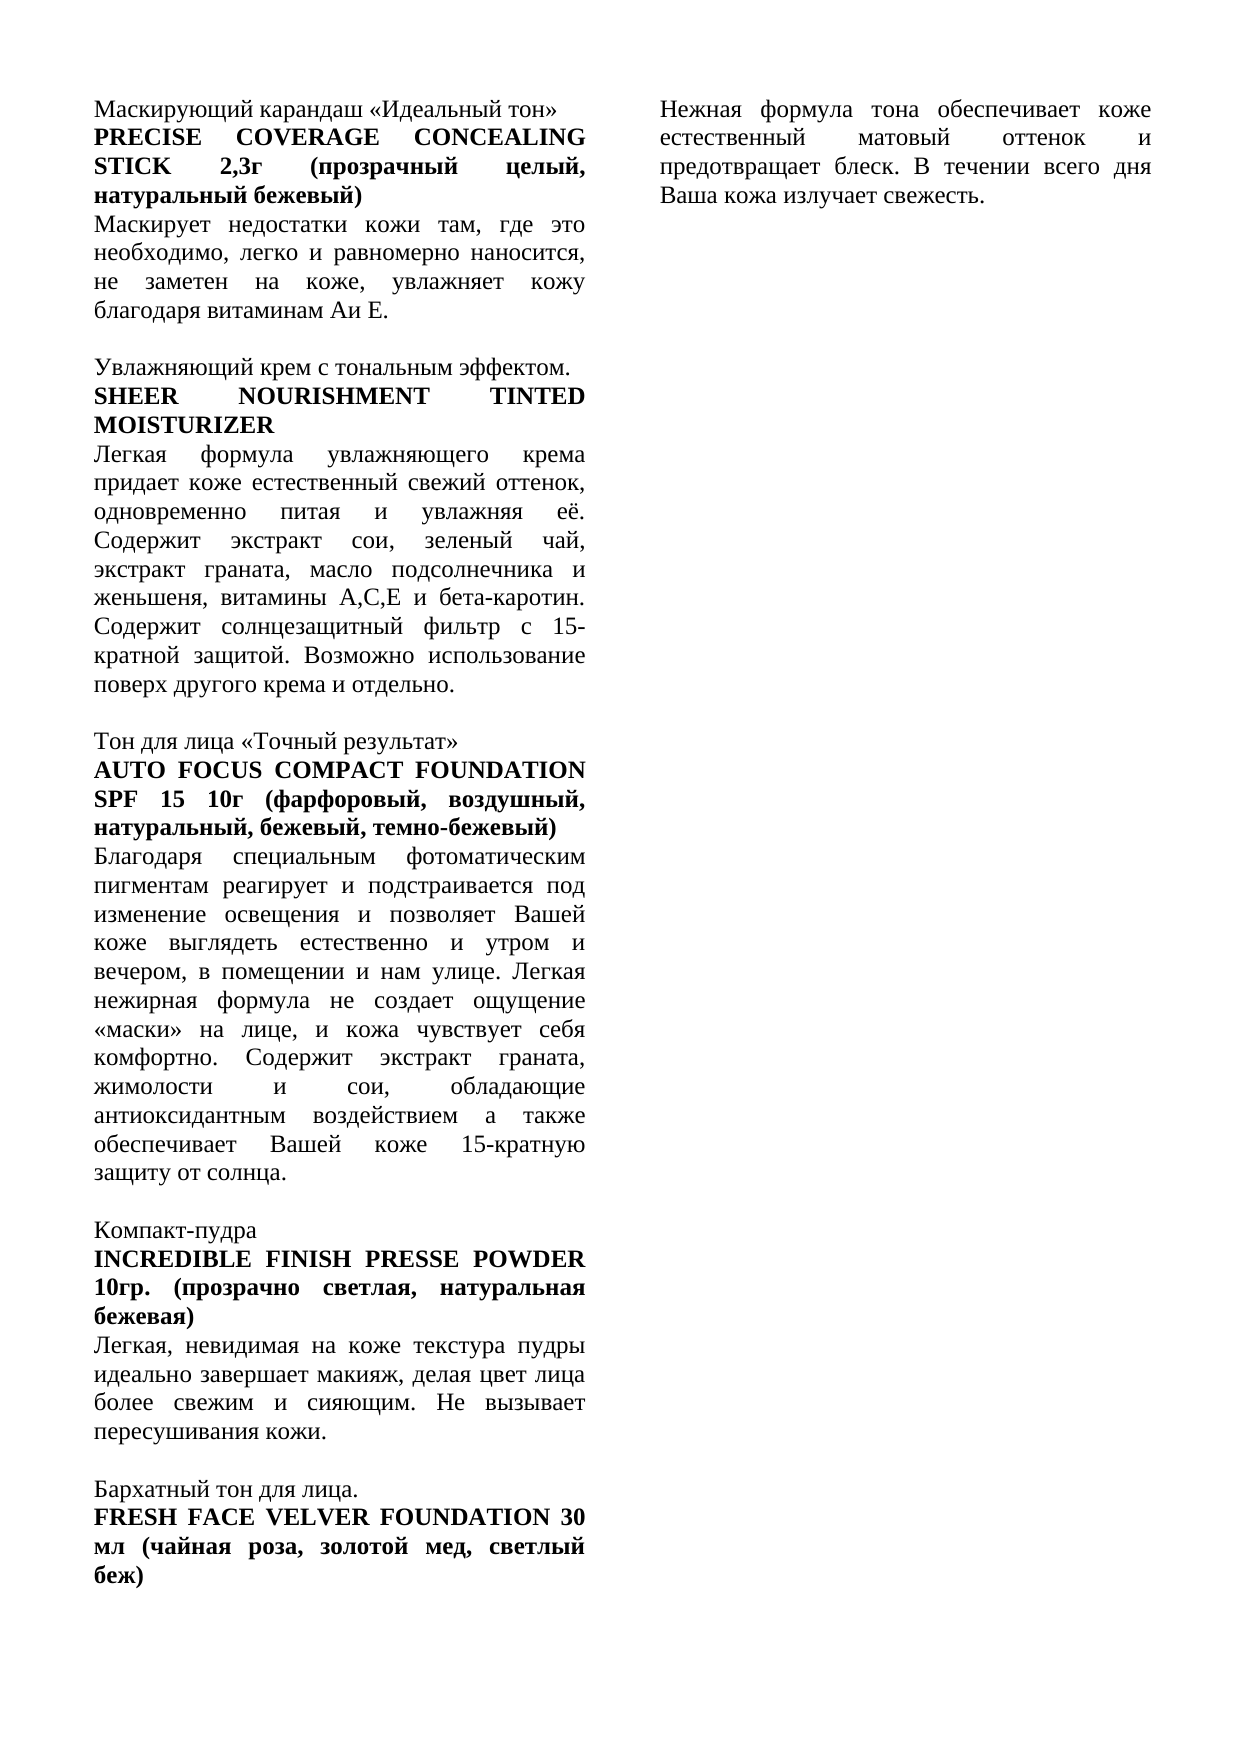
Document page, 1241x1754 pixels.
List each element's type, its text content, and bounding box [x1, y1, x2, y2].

subtitle Маскирует недостатки кожи там, где это необходимо, легко и равномерно наносится, не заметен на коже, увлажняет кожу благодаря витаминам Аи Е. [94, 209, 586, 324]
subtitle Легкая, невидимая на коже текстура пудры идеально завершает макияж, делая цвет лица более свежим и сияющим. Не вызывает пересушивания кожи. [94, 1330, 586, 1445]
subtitle Тон для лица «Точный результат» [94, 726, 586, 755]
subtitle Компакт-пудра [94, 1215, 586, 1244]
subtitle FRESH FACE VELVER FOUNDATION 30 мл (чайная роза, золотой мед, светлый беж) [94, 1502, 586, 1589]
subtitle Нежная формула тона обеспечивает коже естественный матовый оттенок и предотвращает блеск. В течении всего дня Ваша кожа излучает свежесть. [659, 94, 1152, 209]
subtitle Легкая формула увлажняющего крема придает коже естественный свежий оттенок, одновременно питая и увлажняя её. Содержит экстракт сои, зеленый чай, экстракт граната, масло подсолнечника и женьшеня, витамины А,С,Е и бета-каротин. Содержит солнцезащитный фильтр с 15-кратной защитой. Возможно использование поверх другого крема и отдельно. [94, 439, 586, 697]
subtitle Увлажняющий крем с тональным эффектом. [94, 352, 586, 381]
subtitle AUTO FOCUS COMPACT FOUNDATION SPF 15 10г (фарфоровый, воздушный, натуральный, бежевый, темно-бежевый) [94, 755, 586, 841]
subtitle PRECISE COVERAGE CONCEALING STICK 2,3г (прозрачный целый, натуральный бежевый) [94, 122, 586, 209]
subtitle INCREDIBLE FINISH PRESSE POWDER 10гр. (прозрачно светлая, натуральная бежевая) [94, 1244, 586, 1330]
subtitle SHEER NOURISHMENT TINTED MOISTURIZER [94, 381, 586, 439]
subtitle Маскирующий карандаш «Идеальный тон» [94, 94, 586, 122]
subtitle Благодаря специальным фотоматическим пигментам реагирует и подстраивается под изменение освещения и позволяет Вашей коже выглядеть естественно и утром и вечером, в помещении и нам улице. Легкая нежирная формула не создает ощущение «маски» на лице, и кожа чувствует себя комфортно. Содержит экстракт граната, жимолости и сои, обладающие антиоксидантным воздействием а также обеспечивает Вашей коже 15-кратную защиту от солнца. [94, 841, 586, 1186]
subtitle Бархатный тон для лица. [94, 1474, 586, 1502]
